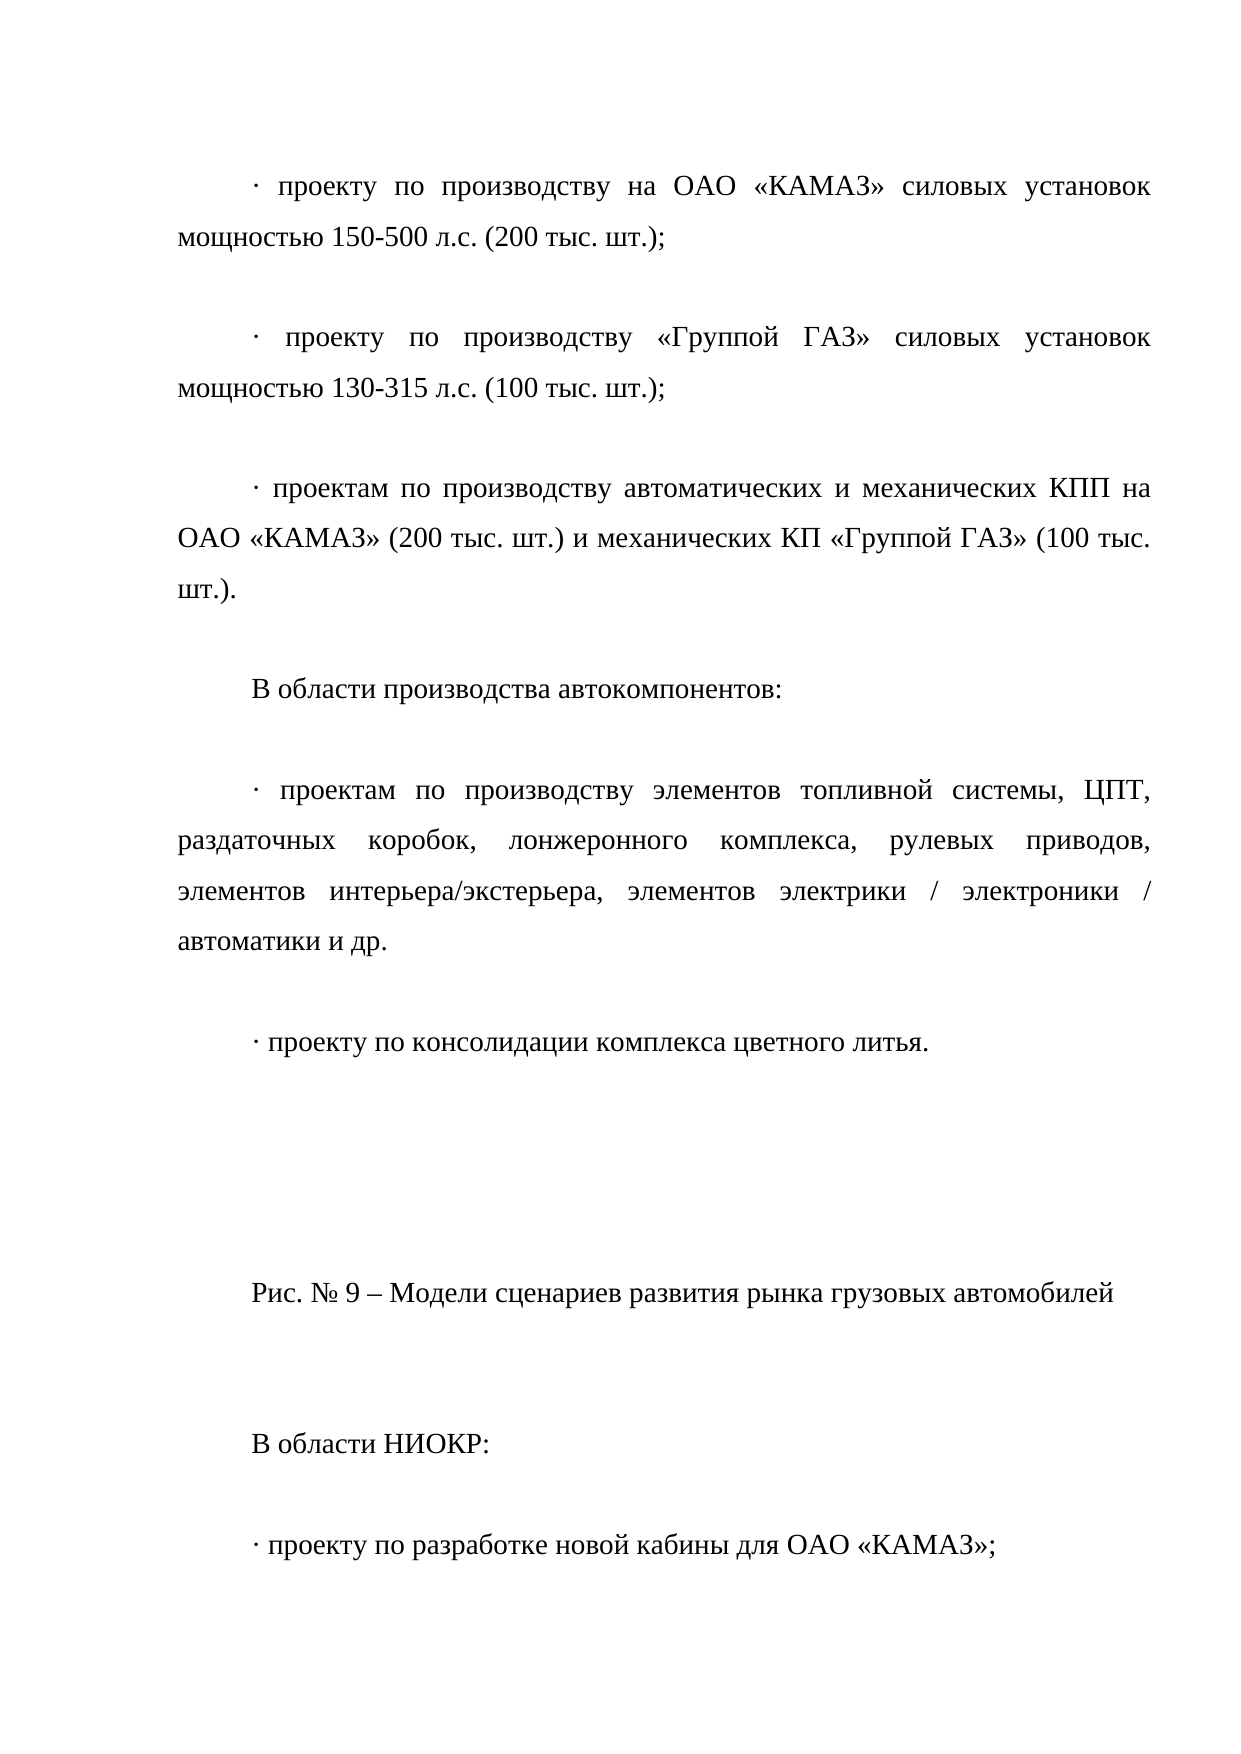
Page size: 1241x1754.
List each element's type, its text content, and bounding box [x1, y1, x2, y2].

text Рис. № 9 – Модели сценариев развития рынка грузовых автомобилей [177, 1275, 1152, 1309]
text · проекту по производству «Группой ГАЗ» силовых установок мощностью 130-.с. (100 тыс. шт.); [177, 319, 1152, 403]
text · проекту по производству на ОАО «КАМАЗ» силовых установок мощностью 150-.с. (200 тыс. шт.); [177, 168, 1152, 252]
text · проекту по разработке новой кабины для ОАО «КАМАЗ»; [177, 1527, 1152, 1560]
text · проекту по консолидации комплекса цветного литья. [177, 1024, 1152, 1057]
text В области производства автокомпонентов: [177, 672, 1152, 705]
text · проектам по производству элементов топливной системы, ЦПТ, раздаточных коробок, лонжеронного комплекса, рулевых приводов, элементов интерьера/экстерьера, элементов электрики / электроники / автоматики и др. [177, 772, 1152, 957]
text В области НИОКР: [177, 1426, 1152, 1460]
text · проектам по производству автоматических и механических КПП на ОАО «КАМАЗ» (200 тыс. шт.) и механических КП «Группой ГАЗ» (100 тыс. шт.). [177, 470, 1152, 604]
